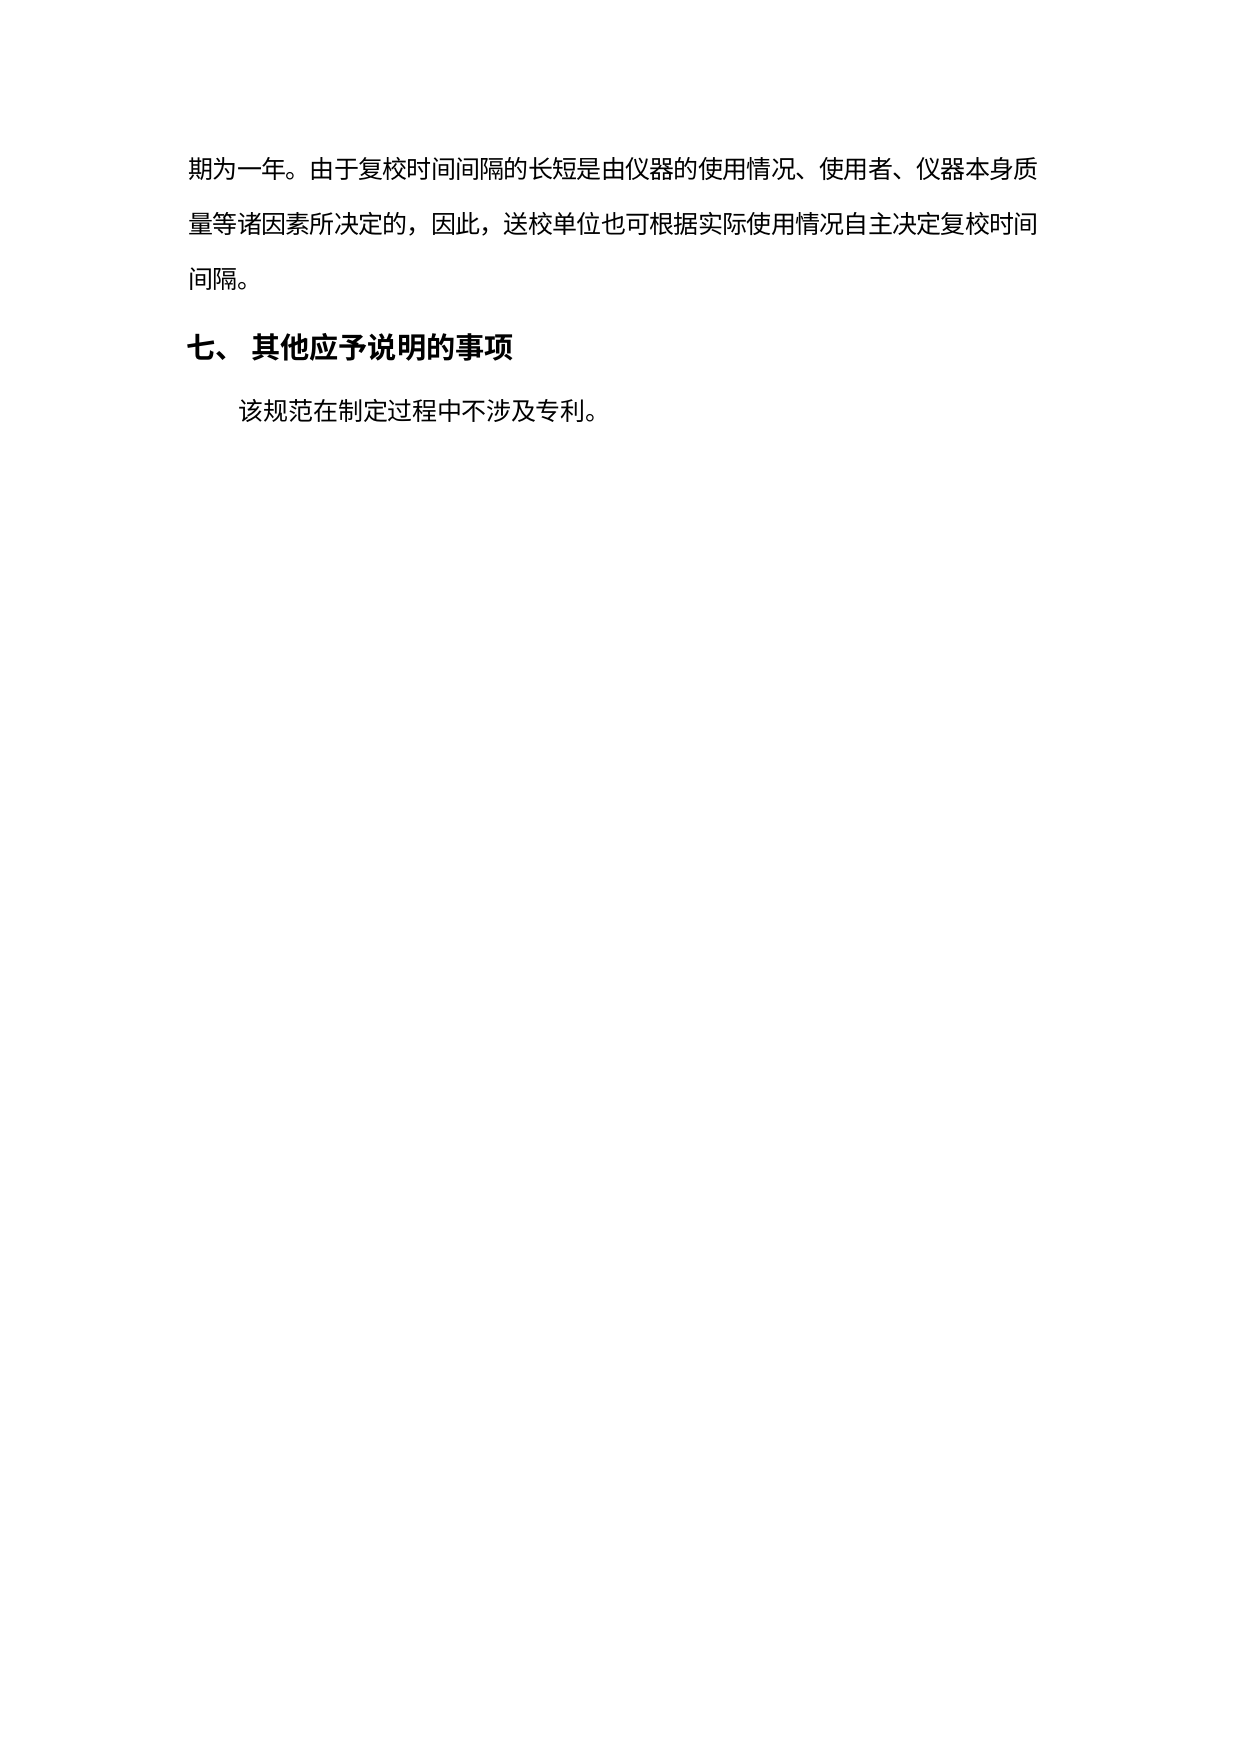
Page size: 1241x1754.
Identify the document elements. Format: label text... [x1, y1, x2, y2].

text 该规范在制定过程中不涉及专利。 [239, 394, 1062, 427]
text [188, 149, 1061, 295]
subtitle 七、 其他应予说明的事项 [186, 324, 1062, 367]
